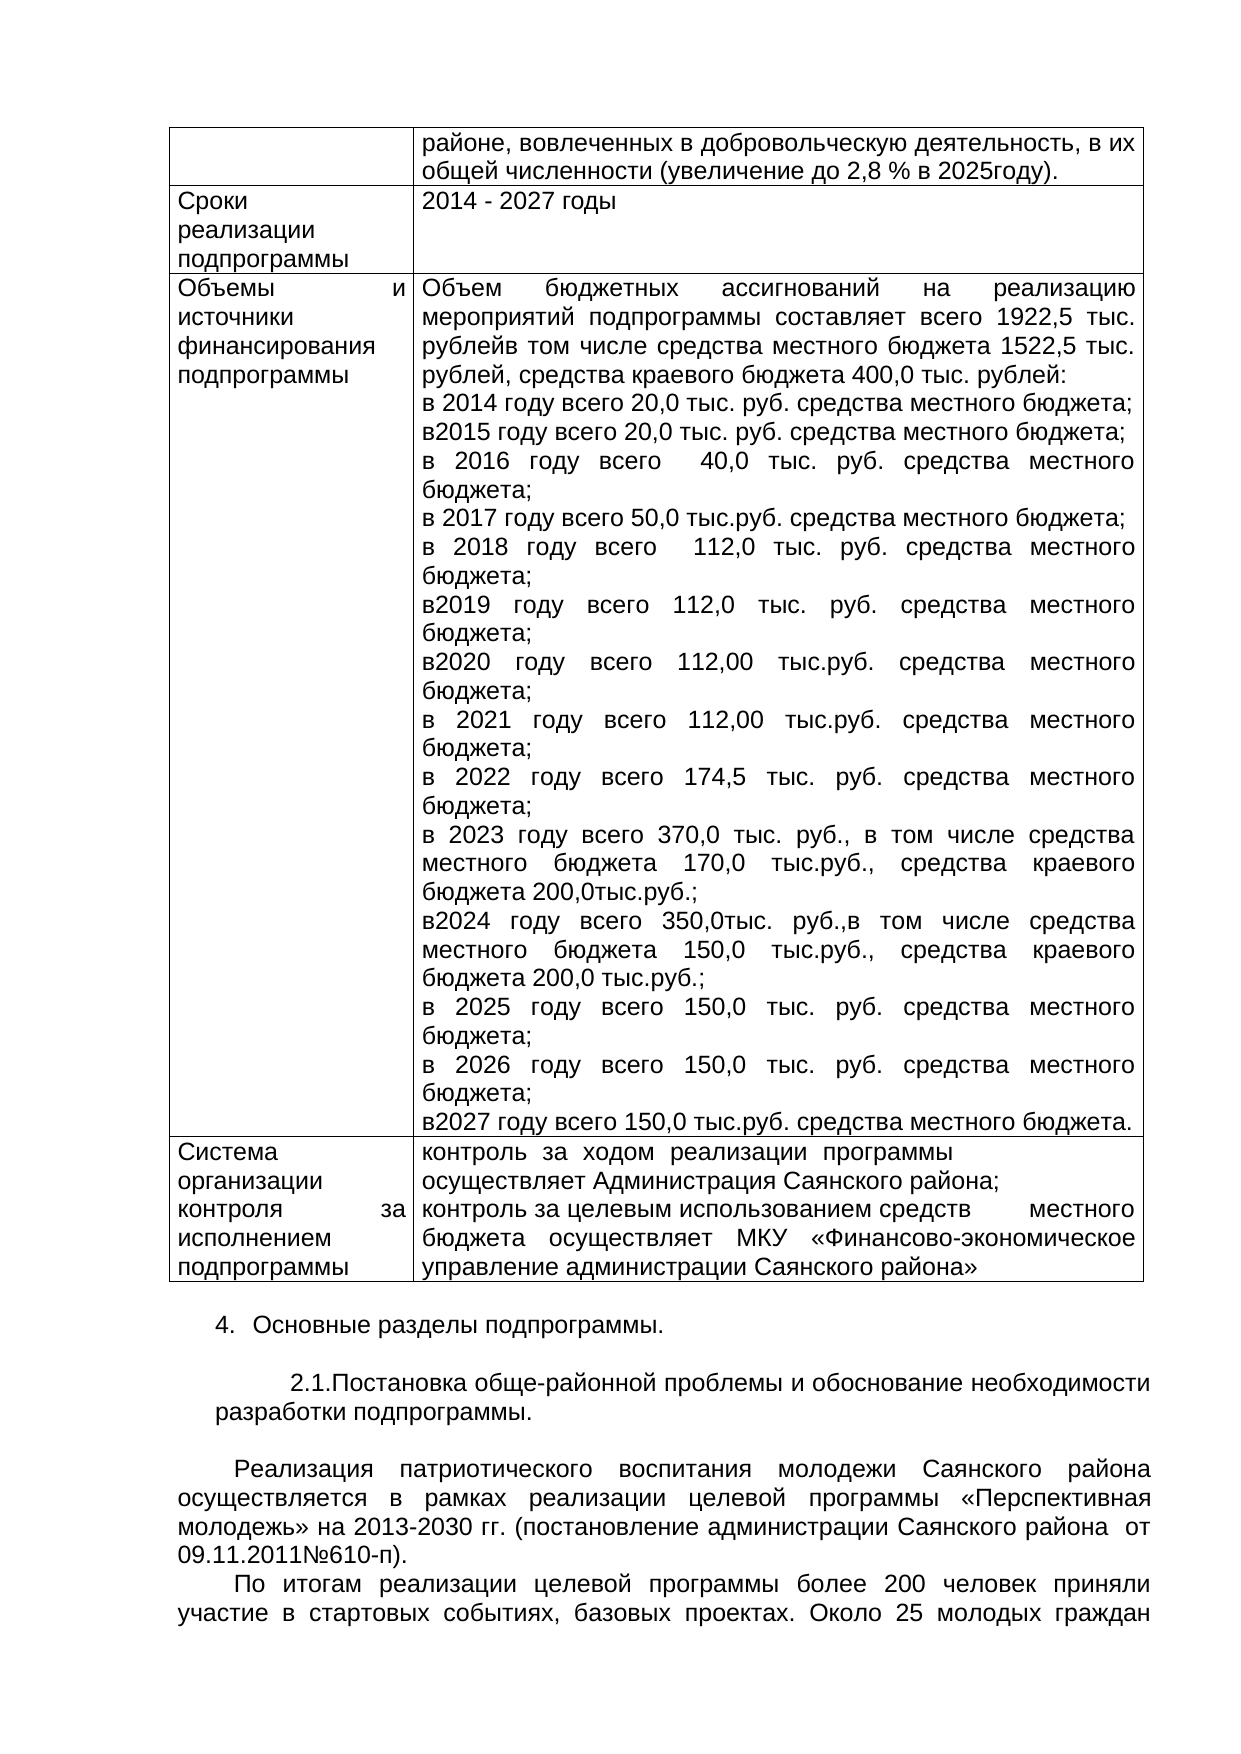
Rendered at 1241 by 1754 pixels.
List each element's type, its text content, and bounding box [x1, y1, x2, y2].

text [177, 1569, 1152, 1627]
text Реализация патриотического воспитания молодежи Саянского района осуществляется в рамках реализации целевой программы «Перспективная молодежь» на 2013-2030 гг. (постановление администрации Саянского района от 09.11.2011№610-п). [177, 1454, 1152, 1569]
table_cell Объемы и источники финансирования подпрограммы [170, 274, 413, 1136]
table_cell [170, 128, 413, 185]
table_cell Система организации контроля за исполнением подпрограммы [170, 1137, 413, 1281]
table_cell Сроки реализации подпрограммы [170, 186, 413, 272]
table_cell 2014 - 2027 годы [414, 186, 1143, 272]
list Основные разделы подпрограммы. [215, 1311, 1152, 1339]
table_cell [414, 128, 1143, 185]
table_cell Объем бюджетных ассигнований на реализацию мероприятий подпрограммы составляет всего 1922,5 тыс. рублейв том числе средства местного бюджета 1522,5 тыс. рублей, средства краевого бюджета 400,0 тыс. рублей: в 2014 году всего 20,0 тыс. руб. средства местного бюджета; в2015 году всего 20,0 тыс. руб. средства местного бюджета; в 2016 году всего 40,0 тыс. руб. средства местного бюджета; в 2017 году всего 50,0 тыс.руб. средства местного бюджета; в 2018 году всего 112,0 тыс. руб. средства местного бюджета; в2019 году всего 112,0 тыс. руб. средства местного бюджета; в2020 году всего 112,00 тыс.руб. средства местного бюджета; в 2021 году всего 112,00 тыс.руб. средства местного бюджета; в 2022 году всего 174,5 тыс. руб. средства местного бюджета; в 2023 году всего 370,0 тыс. руб., в том числе средства местного бюджета 170,0 тыс.руб., средства краевого бюджета 200,0тыс.руб.; в2024 году всего 350,0тыс. руб.,в том числе средства местного бюджета 150,0 тыс.руб., средства краевого бюджета 200,0 тыс.руб.; в 2025 году всего 150,0 тыс. руб. средства местного бюджета; в 2026 году всего 150,0 тыс. руб. средства местного бюджета; в2027 году всего 150,0 тыс.руб. средства местного бюджета. [414, 274, 1143, 1136]
table_cell контроль за ходом реализации программы осуществляет Администрация Саянского района; контроль за целевым использованием средств местного бюджета осуществляет МКУ «Финансово-экономическое управление администрации Саянского района» [414, 1137, 1143, 1281]
text 2.1.Постановка обще-районной проблемы и обоснование необходимости разработки подпрограммы. [215, 1368, 1152, 1426]
